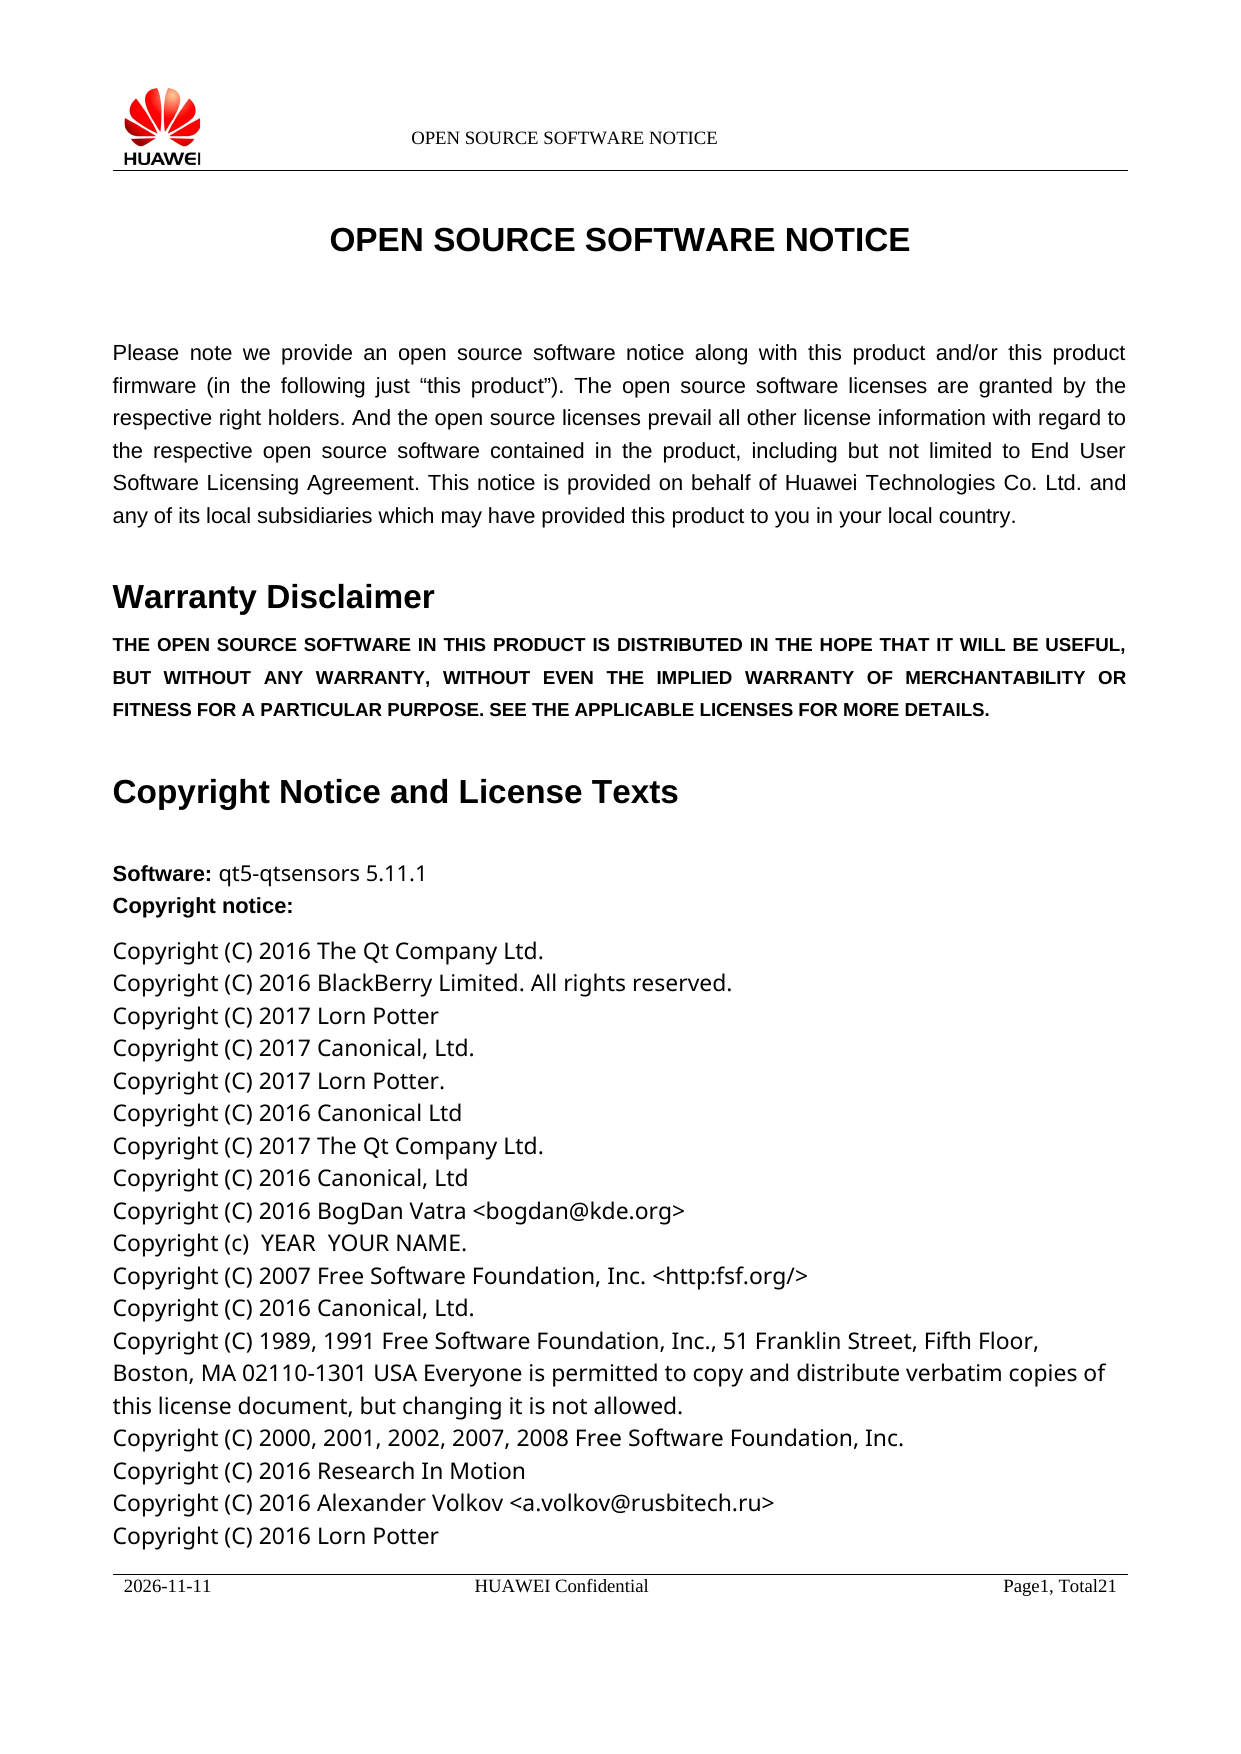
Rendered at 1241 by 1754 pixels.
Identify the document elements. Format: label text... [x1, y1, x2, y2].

text OPEN SOURCE SOFTWARE NOTICE [112, 206, 1128, 271]
title Software: qt5-qtsensors 5.11.1 [112, 856, 1128, 889]
picture [124, 88, 201, 165]
text Copyright Notice and License Texts [112, 759, 1128, 824]
text Warranty Disclaimer [112, 564, 1128, 629]
text The open source software in this product is distributed in the hope that it will be useful, but WITHOUT ANY WARRANTY, without even the implied warranty of MERCHANTABILITY or FITNESS FOR A PARTICULAR PURPOSE. See the applicable licenses for more details. [112, 629, 1128, 726]
text Please note we provide an open source software notice along with this product and/or this product firmware (in the following just “this product”). The open source software licenses are granted by the respective right holders. And the open source licenses prevail all other license information with regard to the respective open source software contained in the product, including but not limited to End User Software Licensing Agreement. This notice is provided on behalf of Huawei Technologies Co. Ltd. and any of its local subsidiaries which may have provided this product to you in your local country. [112, 336, 1128, 531]
text Copyright notice: [112, 889, 1128, 921]
